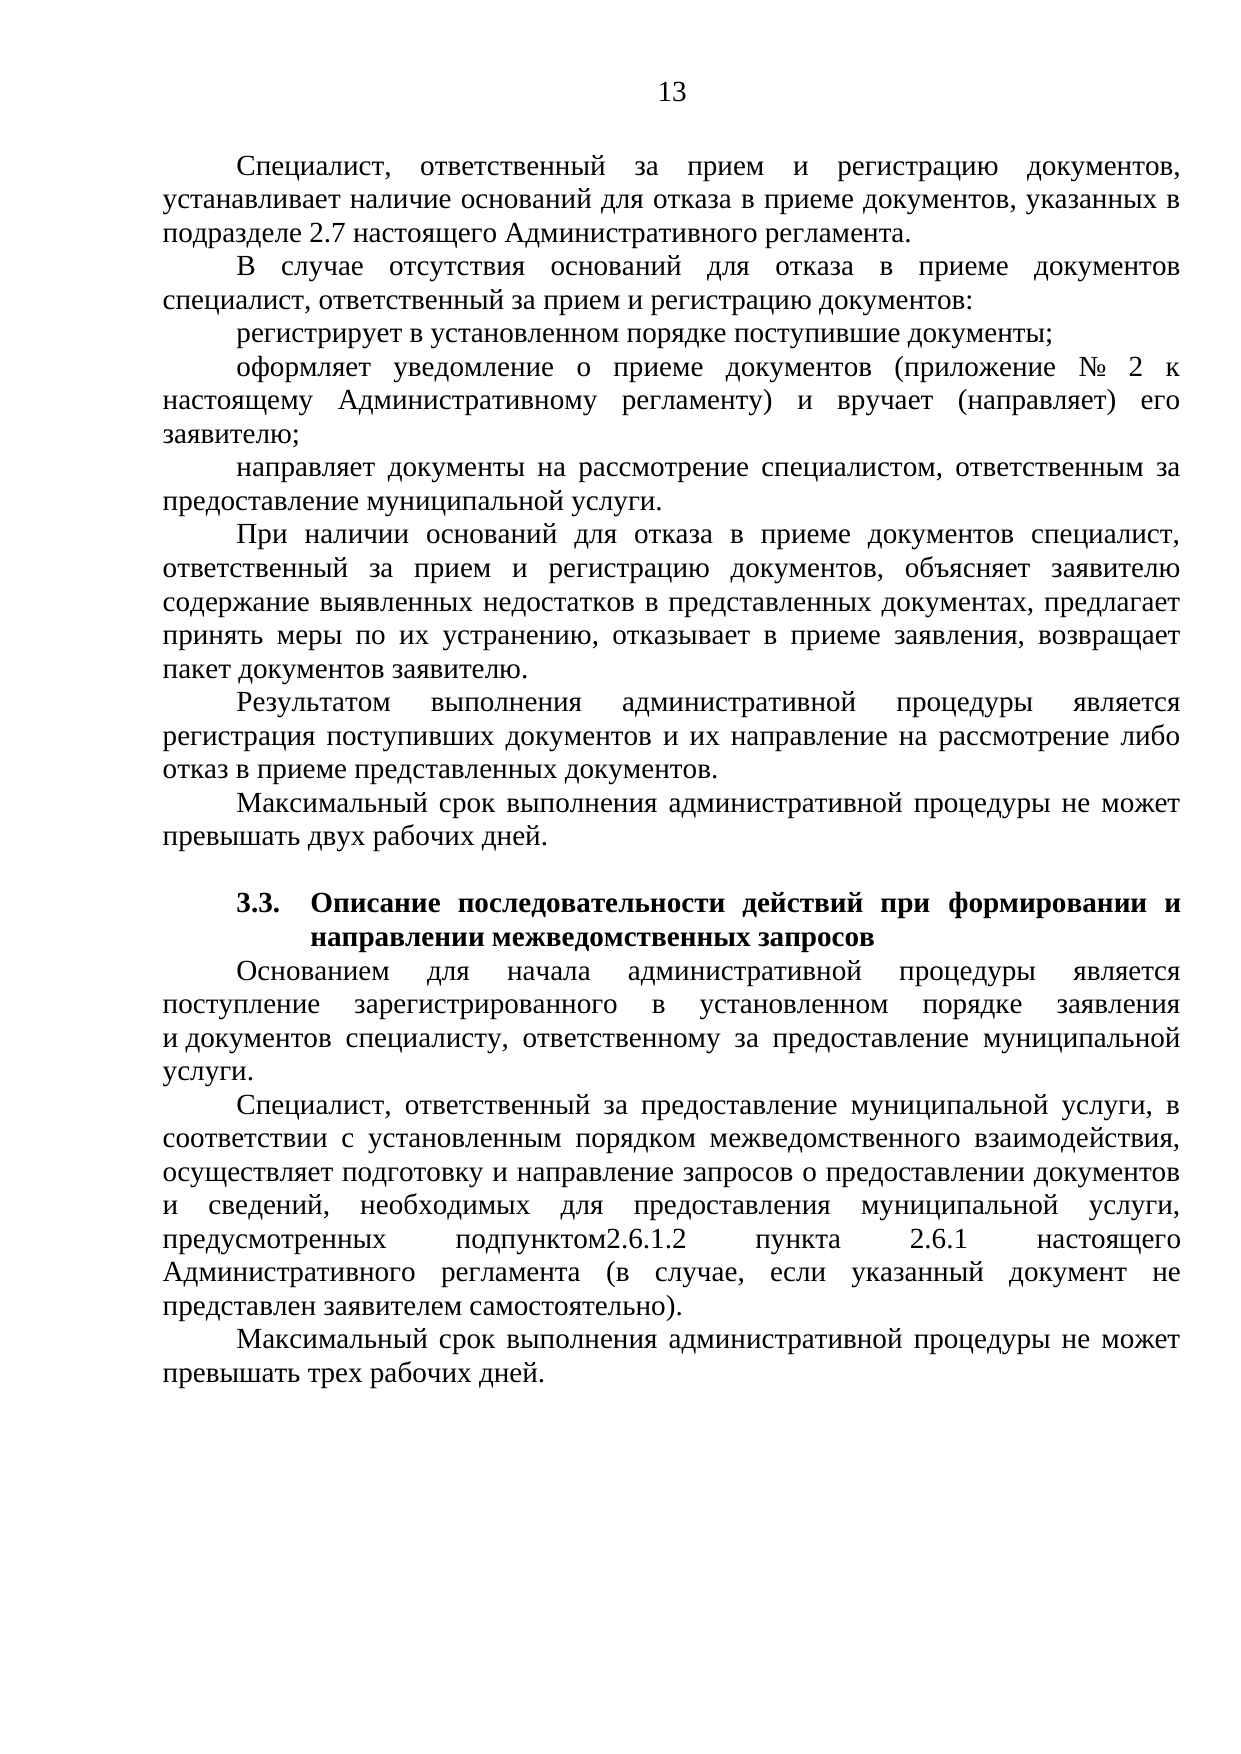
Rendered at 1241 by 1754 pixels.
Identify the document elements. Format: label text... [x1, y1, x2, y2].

text Специалист, ответственный за прием и регистрацию документов, устанавливает наличие оснований для отказа в приеме документов, указанных в подразделе 2.7 настоящего Административного регламента. [162, 148, 1181, 248]
text При наличии оснований для отказа в приеме документов специалист, ответственный за прием и регистрацию документов, объясняет заявителю содержание выявленных недостатков в представленных документах, предлагает принять меры по их устранению, отказывает в приеме заявления, возвращает пакет документов заявителю. [162, 517, 1181, 684]
text В случае отсутствия оснований для отказа в приеме документов специалист, ответственный за прием и регистрацию документов: [162, 248, 1181, 315]
text регистрирует в установленном порядке поступившие документы; [162, 315, 1181, 349]
text Максимальный срок выполнения административной процедуры не может превышать двух рабочих дней. [162, 785, 1181, 852]
text оформляет уведомление о приеме документов (приложение № 2 к настоящему Административному регламенту) и вручает (направляет) его заявителю; [162, 349, 1181, 449]
text направляет документы на рассмотрение специалистом, ответственным за предоставление муниципальной услуги. [162, 449, 1181, 517]
text Специалист, ответственный за предоставление муниципальной услуги, в соответствии с установленным порядком межведомственного взаимодействия, осуществляет подготовку и направление запросов о предоставлении документов и сведений, необходимых для предоставления муниципальной услуги, предусмотренных подпунктом2.6.1.2 пункта 2.6.1 настоящего Административного регламента (в случае, если указанный документ не представлен заявителем самостоятельно). [162, 1087, 1181, 1322]
text Максимальный срок выполнения административной процедуры не может превышать трех рабочих дней. [162, 1322, 1181, 1389]
subtitle 3.3. Описание последовательности действий при формировании и направлении межведомственных запросов [236, 886, 1181, 953]
text Основанием для начала административной процедуры является поступление зарегистрированного в установленном порядке заявления и документов специалисту, ответственному за предоставление муниципальной услуги. [162, 953, 1181, 1087]
text Результатом выполнения административной процедуры является регистрация поступивших документов и их направление на рассмотрение либо отказ в приеме представленных документов. [162, 684, 1181, 785]
